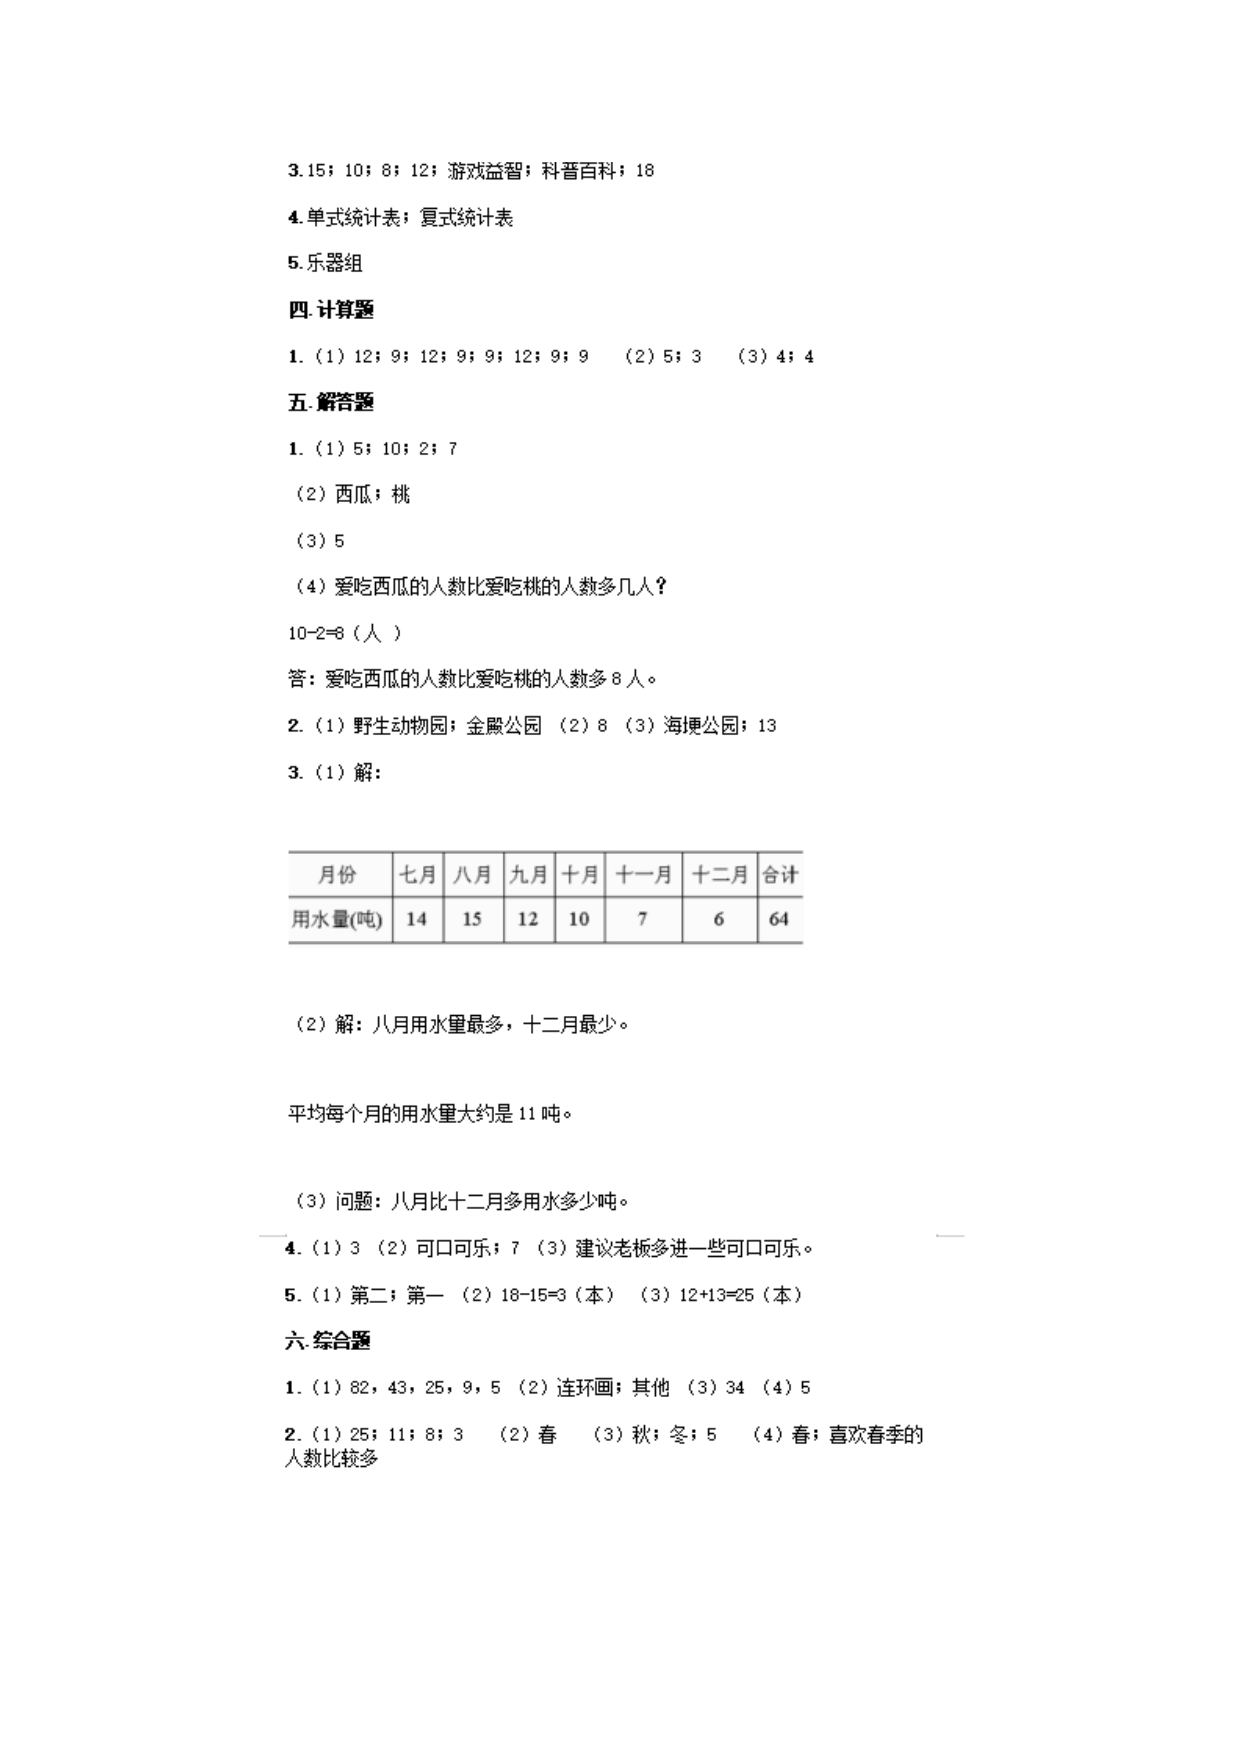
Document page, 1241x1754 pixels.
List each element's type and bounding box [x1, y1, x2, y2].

picture [259, 162, 982, 1560]
